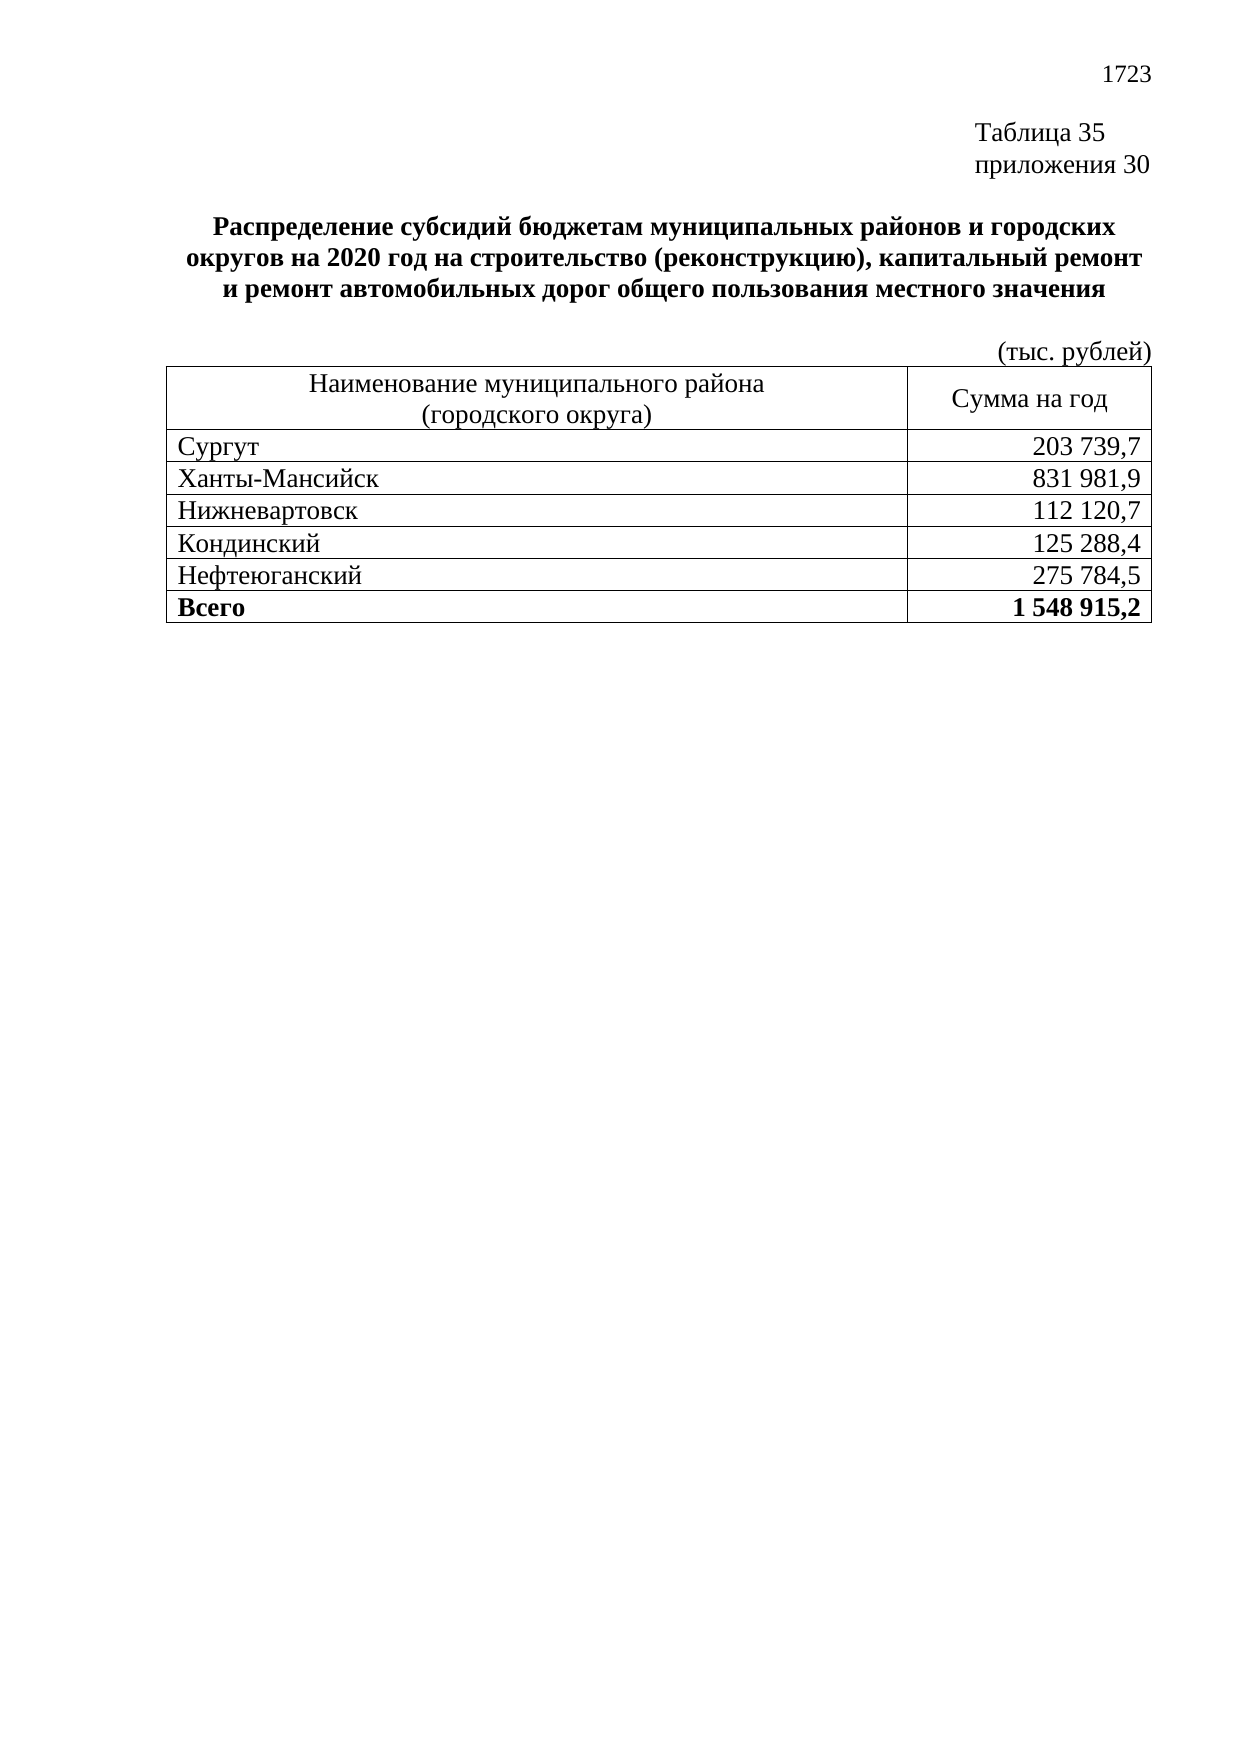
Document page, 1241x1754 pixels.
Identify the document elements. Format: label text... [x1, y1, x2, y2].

table_cell Ханты-Мансийск [167, 462, 907, 493]
text Таблица 35 [974, 117, 1152, 148]
table_cell 125 288,4 [908, 527, 1151, 558]
table_header Наименование муниципального района (городского округа) [167, 367, 907, 429]
table_cell 1 548 915,2 [908, 591, 1151, 622]
table_cell Кондинский [167, 527, 907, 558]
table_cell 112 120,7 [908, 495, 1151, 526]
table_cell 275 784,5 [908, 559, 1151, 590]
text Распределение субсидий бюджетам муниципальных районов и городских округов на 2020 год на строительство (реконструкцию), капитальный ремонт и ремонт автомобильных дорог общего пользования местного значения [177, 210, 1152, 303]
table_cell Всего [167, 591, 907, 622]
table_cell Нижневартовск [167, 495, 907, 526]
table_cell 831 981,9 [908, 462, 1151, 493]
table_cell Нефтеюганский [167, 559, 907, 590]
table_cell 203 739,7 [908, 430, 1151, 461]
table_cell Сургут [167, 430, 907, 461]
table_header Сумма на год [908, 367, 1151, 429]
text приложения 30 [974, 148, 1152, 179]
text (тыс. рублей) [177, 334, 1152, 366]
